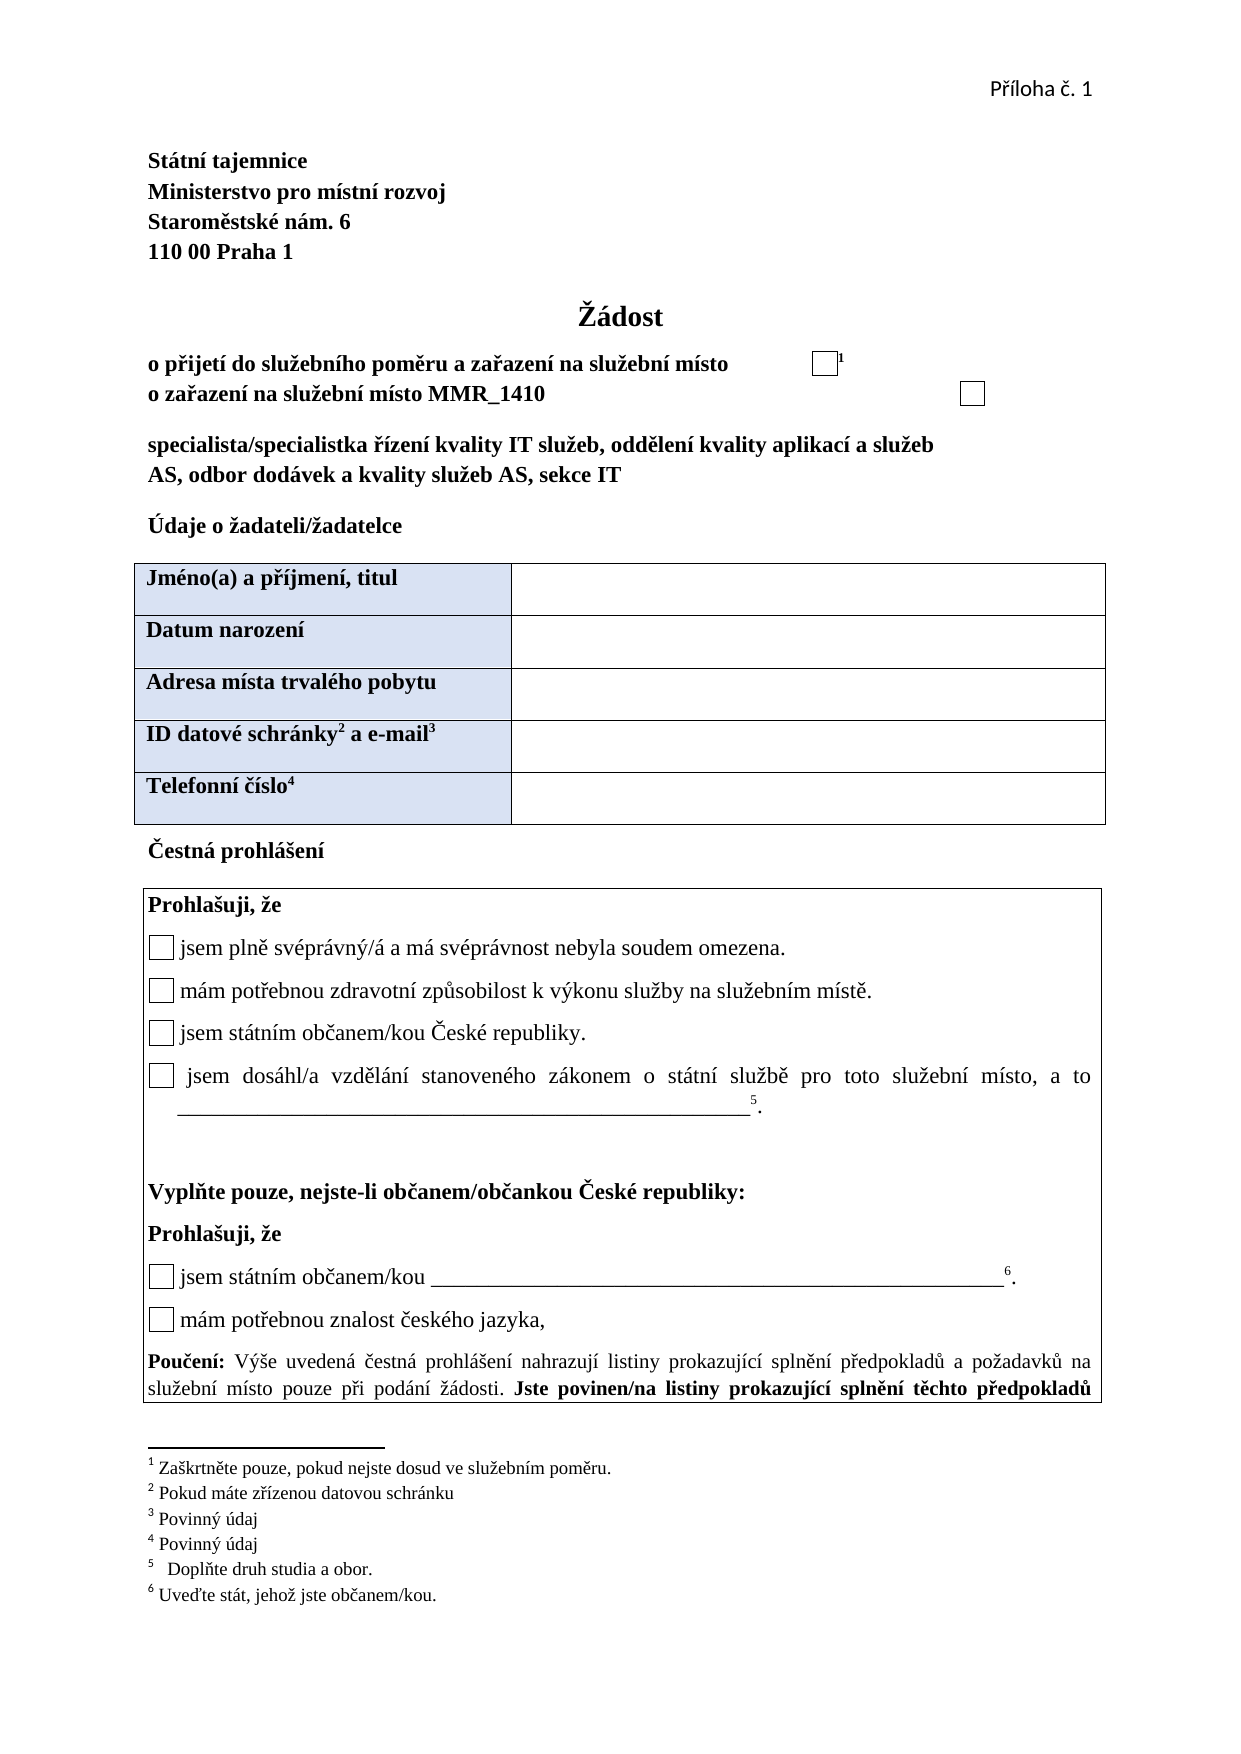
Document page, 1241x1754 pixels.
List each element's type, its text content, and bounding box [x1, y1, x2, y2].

text Žádost [148, 299, 1093, 332]
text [144, 1346, 1101, 1402]
text jsem dosáhl/a vzdělání stanoveného zákonem o státní službě pro toto služební místo, a to __________________________________________________. [144, 1059, 1101, 1119]
text Prohlašuji, že [144, 1217, 1101, 1247]
table_cell Adresa místa trvalého pobytu [135, 669, 511, 719]
table_cell [512, 616, 1105, 667]
text jsem plně svéprávný/á a má svéprávnost nebyla soudem omezena. [144, 931, 1101, 960]
text specialista/specialistka řízení kvality IT služeb, oddělení kvality aplikací a služeb AS, odbor dodávek a kvality služeb AS, sekce IT [148, 431, 1093, 487]
text Ministerstvo pro místní rozvoj [148, 178, 1093, 204]
text Státní tajemnice [148, 148, 1093, 174]
text Prohlašuji, že [144, 889, 1101, 918]
text mám potřebnou znalost českého jazyka, [144, 1303, 1101, 1332]
table_cell Telefonní číslo [135, 773, 511, 824]
table_header Jméno(a) a příjmení, titul [135, 564, 511, 615]
table_header [512, 564, 1105, 615]
text Čestná prohlášení [148, 837, 1093, 863]
text jsem státním občanem/kou České republiky. [144, 1016, 1101, 1046]
table_cell ID datové schránky a e-mail [135, 721, 511, 772]
table_cell Datum narození [135, 616, 511, 667]
text mám potřebnou zdravotní způsobilost k výkonu služby na služebním místě. [144, 974, 1101, 1003]
text Údaje o žadateli/žadatelce [148, 512, 1093, 538]
text Vyplňte pouze, nejste-li občanem/občankou České republiky: [144, 1175, 1101, 1204]
table_cell [512, 669, 1105, 719]
text o přijetí do služebního poměru a zařazení na služební místo o zařazení na služební místo MMR_1410 [148, 350, 1093, 406]
table_cell [512, 721, 1105, 772]
text 110 00 Praha 1 [148, 238, 1093, 264]
text jsem státním občanem/kou __________________________________________________. [144, 1260, 1101, 1289]
text Staroměstské nám. 6 [148, 208, 1093, 234]
table_cell [512, 773, 1105, 824]
